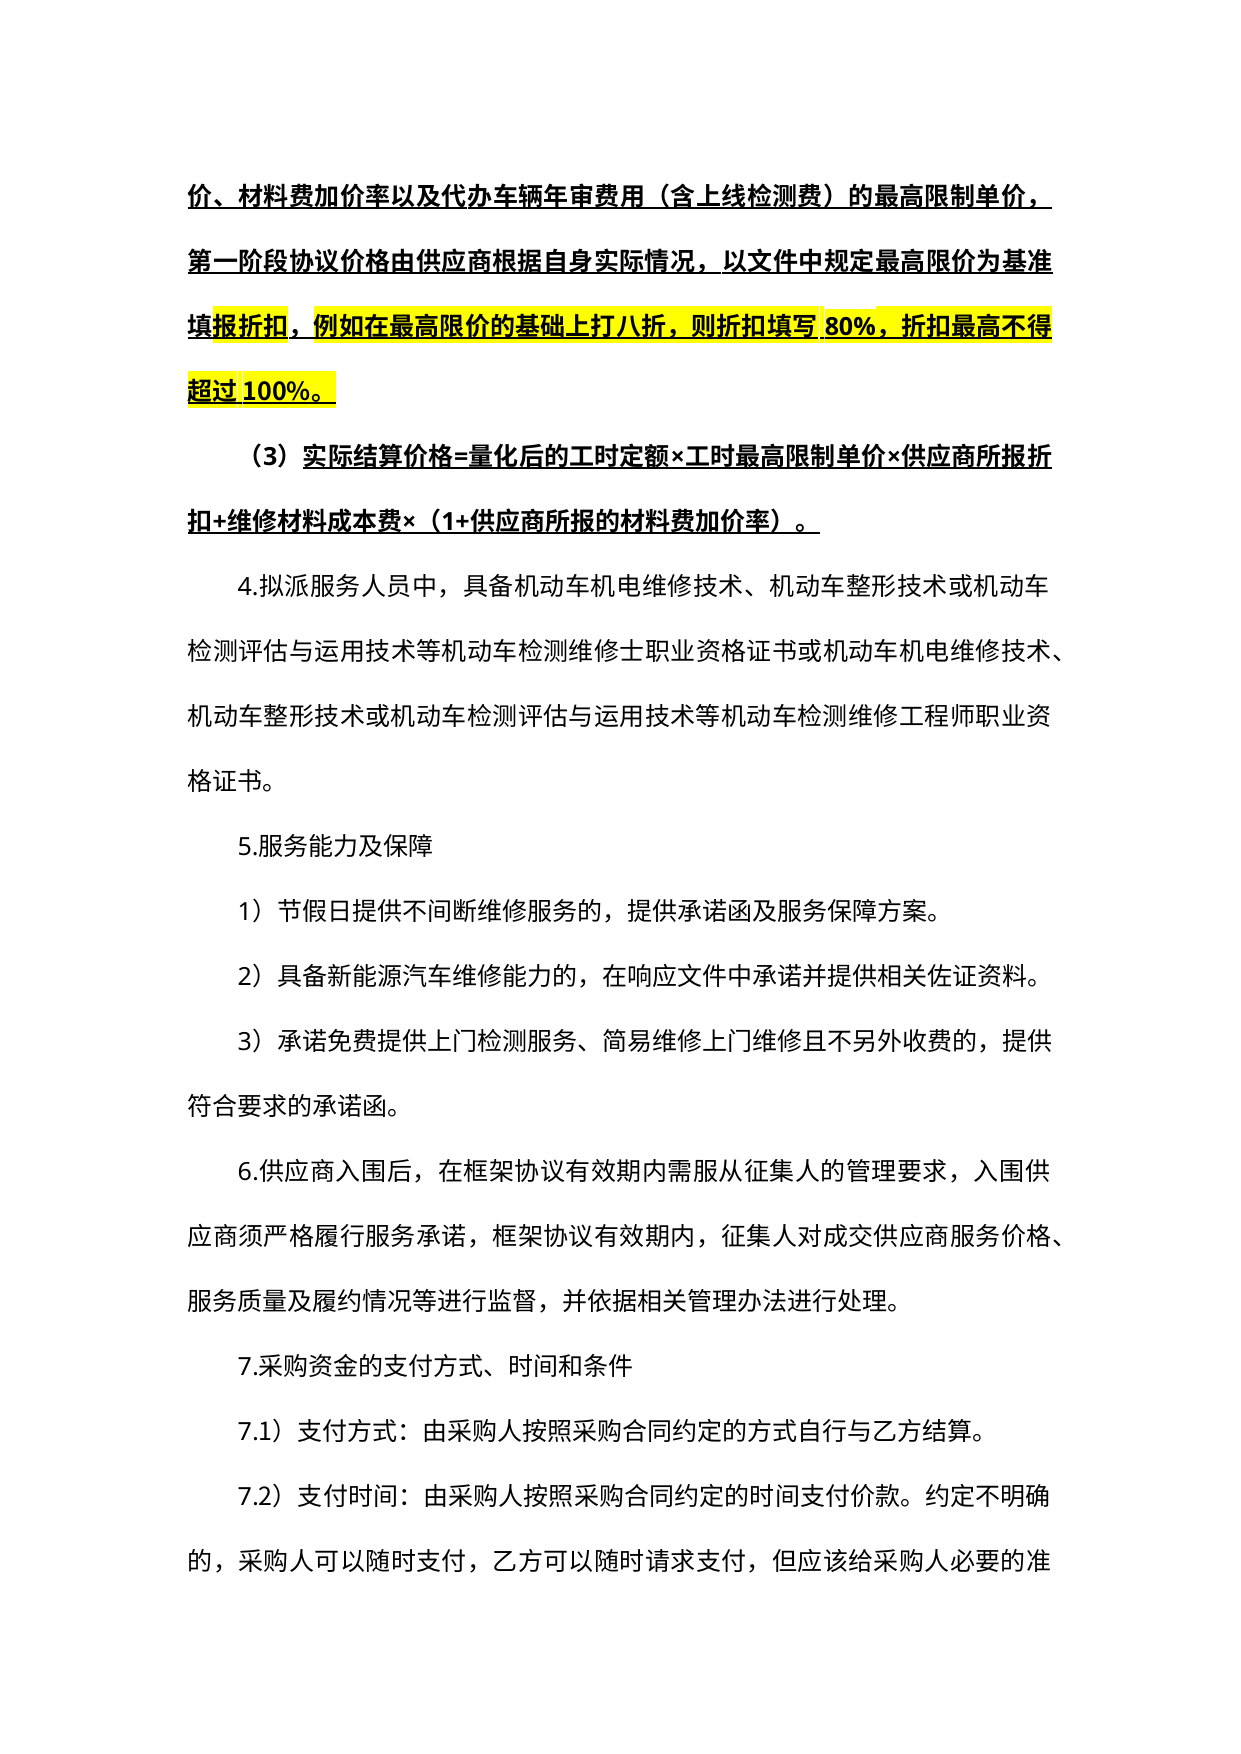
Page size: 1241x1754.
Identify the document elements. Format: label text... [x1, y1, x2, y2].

text 7.采购资金的支付方式、时间和条件 [187, 1332, 1053, 1397]
text 7.1）支付方式：由采购人按照采购合同约定的方式自行与乙方结算。 [187, 1397, 1053, 1462]
text 5.服务能力及保障 [187, 812, 1053, 877]
text 1）节假日提供不间断维修服务的，提供承诺函及服务保障方案。 [187, 877, 1053, 942]
text （3）实际结算价格=量化后的工时定额×工时最高限制单价×供应商所报折扣+维修材料成本费×（1+供应商所报的材料费加价率）。 [187, 422, 1053, 552]
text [187, 162, 1053, 422]
text 3）承诺免费提供上门检测服务、简易维修上门维修且不另外收费的，提供符合要求的承诺函。 [187, 1007, 1053, 1137]
text 4.拟派服务人员中，具备机动车机电维修技术、机动车整形技术或机动车检测评估与运用技术等机动车检测维修士职业资格证书或机动车机电维修技术、机动车整形技术或机动车检测评估与运用技术等机动车检测维修工程师职业资格证书。 [187, 552, 1053, 812]
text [187, 1462, 1053, 1592]
text 6.供应商入围后，在框架协议有效期内需服从征集人的管理要求，入围供应商须严格履行服务承诺，框架协议有效期内，征集人对成交供应商服务价格、服务质量及履约情况等进行监督，并依据相关管理办法进行处理。 [187, 1137, 1053, 1332]
text 2）具备新能源汽车维修能力的，在响应文件中承诺并提供相关佐证资料。 [187, 942, 1053, 1007]
